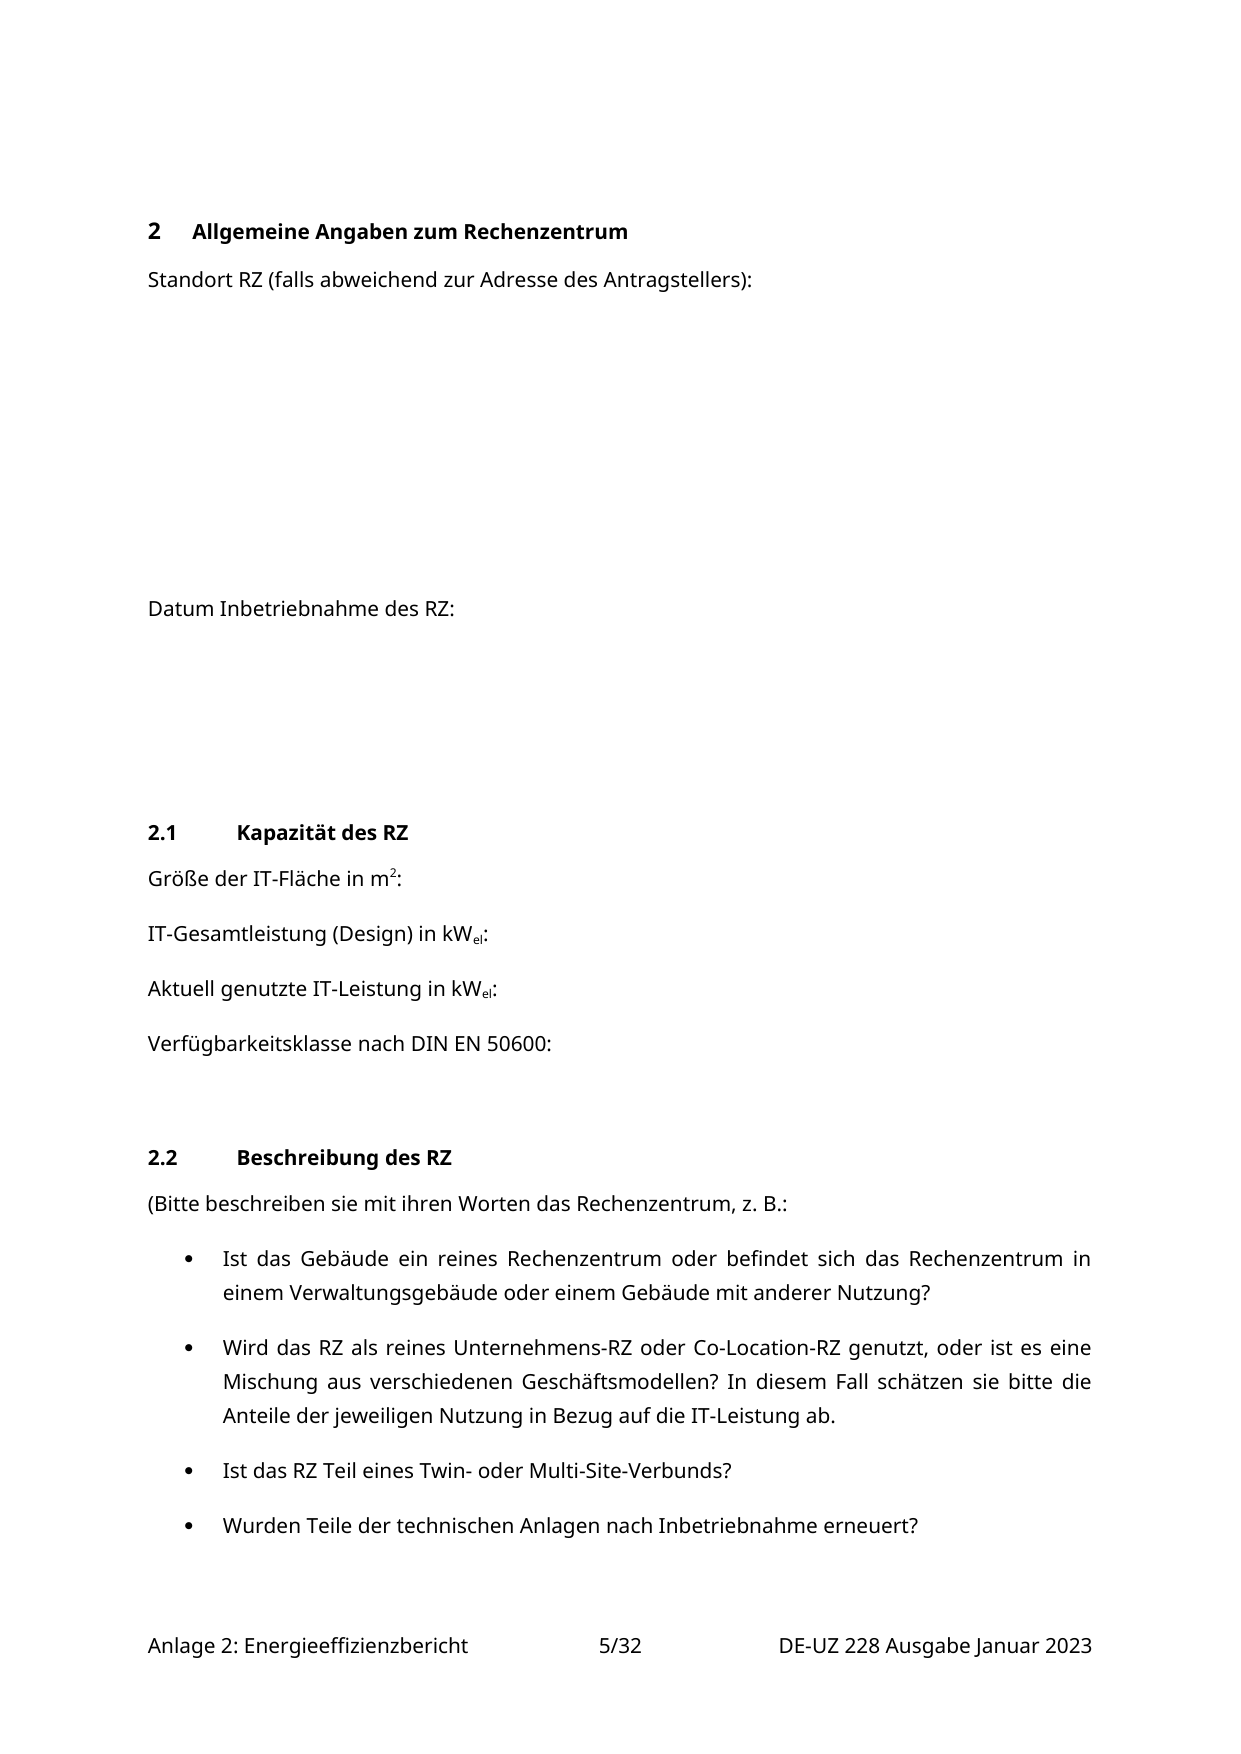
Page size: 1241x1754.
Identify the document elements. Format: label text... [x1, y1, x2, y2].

text Datum Inbetriebnahme des RZ: [148, 594, 1092, 622]
text (Bitte beschreiben sie mit ihren Worten das Rechenzentrum, z. B.: [148, 1189, 1092, 1218]
text Ist das Gebäude ein reines Rechenzentrum oder befindet sich das Rechenzentrum in einem Verwaltungsgebäude oder einem Gebäude mit anderer Nutzung? [185, 1244, 1092, 1307]
text IT-Gesamtleistung (Design) in kWel: [148, 919, 1092, 948]
text Größe der IT-Fläche in m2: [148, 864, 1092, 893]
text Allgemeine Angaben zum Rechenzentrum [148, 215, 1092, 246]
text Ist das RZ Teil eines Twin- oder Multi-Site-Verbunds? [185, 1456, 1092, 1485]
text Standort RZ (falls abweichend zur Adresse des Antragstellers): [148, 265, 1092, 293]
text Beschreibung des RZ [148, 1143, 1092, 1171]
text Kapazität des RZ [148, 818, 1092, 846]
text Verfügbarkeitsklasse nach DIN EN 50600: [148, 1029, 1092, 1057]
text Aktuell genutzte IT-Leistung in kWel: [148, 974, 1092, 1003]
text Wurden Teile der technischen Anlagen nach Inbetriebnahme erneuert? [185, 1511, 1092, 1540]
text Wird das RZ als reines Unternehmens-RZ oder Co-Location-RZ genutzt, oder ist es eine Mischung aus verschiedenen Geschäftsmodellen? In diesem Fall schätzen sie bitte die Anteile der jeweiligen Nutzung in Bezug auf die IT-Leistung ab. [185, 1333, 1092, 1430]
